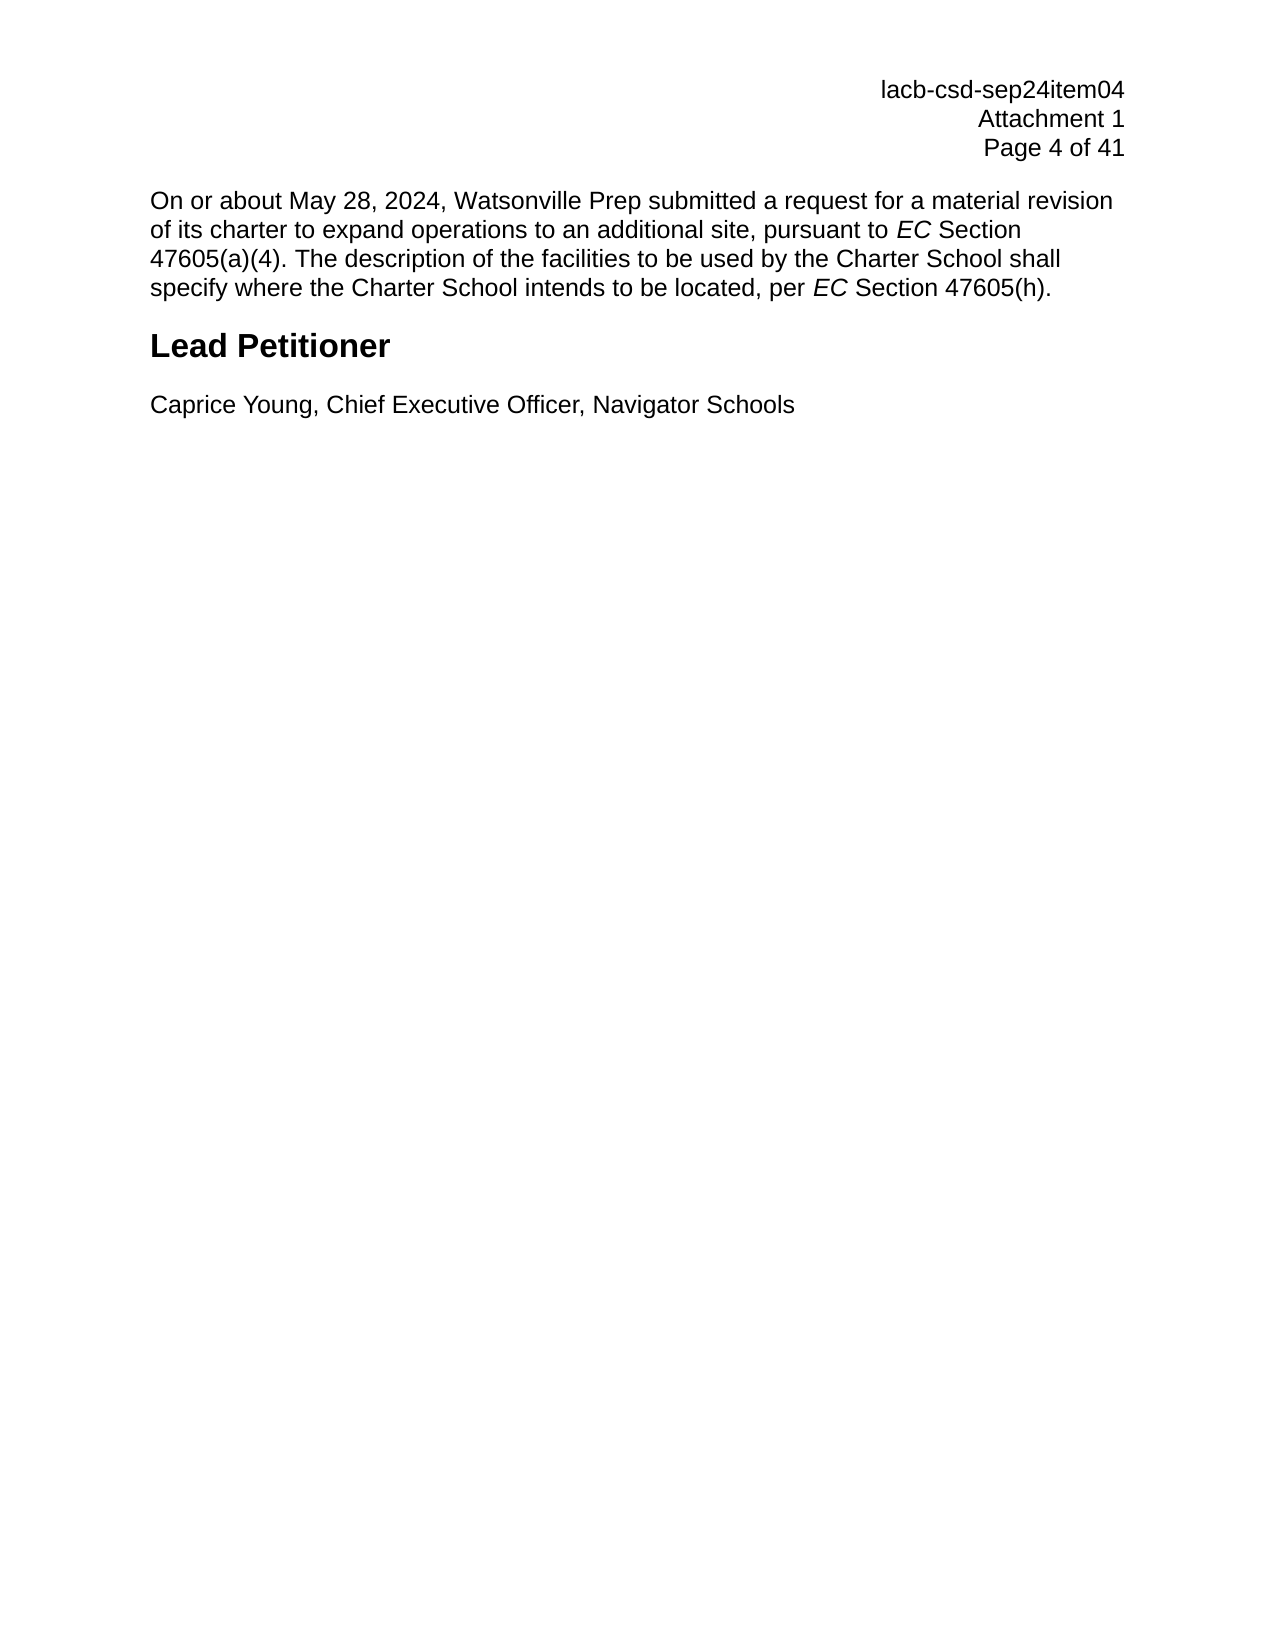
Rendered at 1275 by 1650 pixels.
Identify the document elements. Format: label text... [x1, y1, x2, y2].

subtitle Lead Petitioner [150, 326, 1125, 365]
text Caprice Young, Chief Executive Officer, Navigator Schools [150, 390, 1125, 418]
text On or about May 28, 2024, Watsonville Prep submitted a request for a material revision of its charter to expand operations to an additional site, pursuant to EC Section 47605(a)(4). The description of the facilities to be used by the Charter School shall specify where the Charter School intends to be located, per EC Section 47605(h). [150, 186, 1125, 301]
